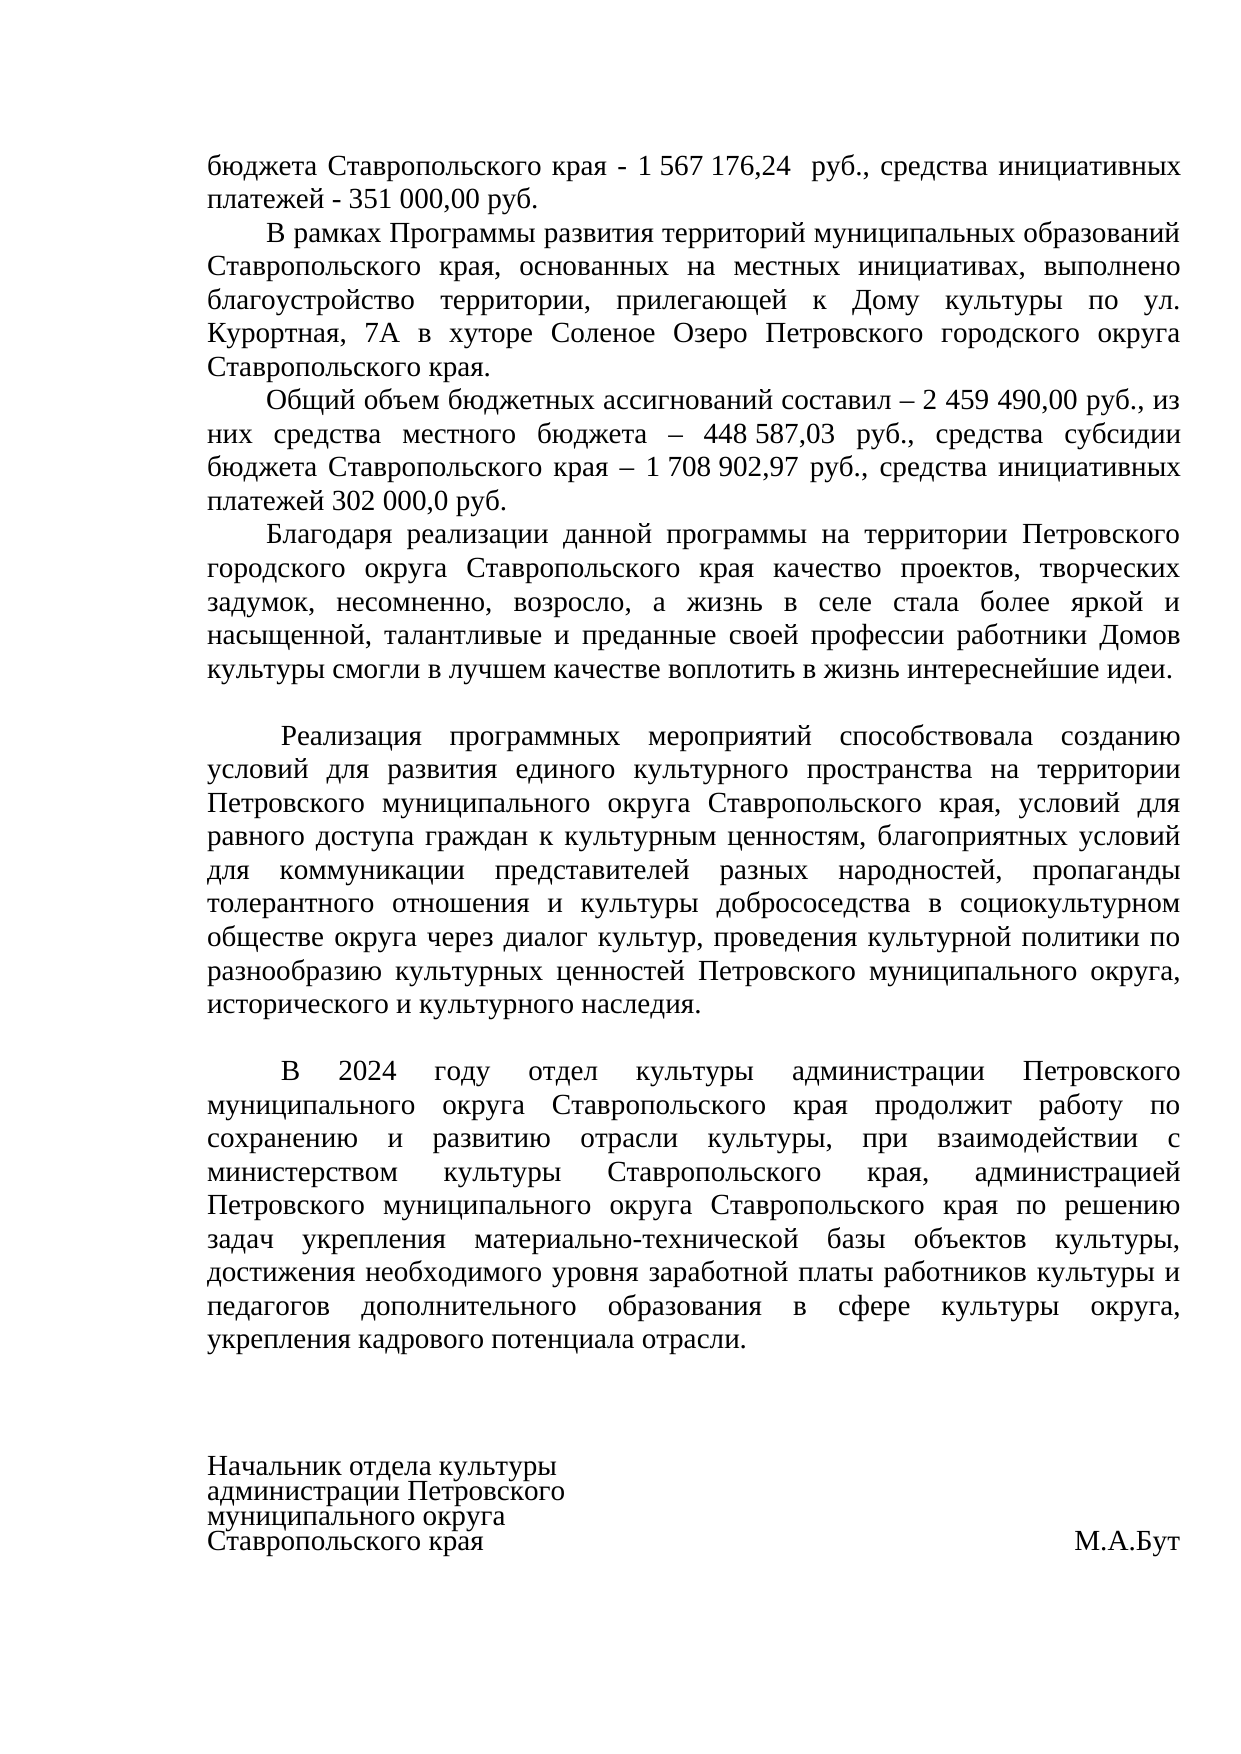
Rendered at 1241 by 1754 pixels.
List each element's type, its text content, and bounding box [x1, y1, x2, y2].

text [207, 148, 1181, 215]
text Начальник отдела культуры [207, 1456, 1181, 1481]
text В 2024 году отдел культуры администрации Петровского муниципального округа Ставропольского края продолжит работу по сохранению и развитию отрасли культуры, при взаимодействии с министерством культуры Ставропольского края, администрацией Петровского муниципального округа Ставропольского края по решению задач укрепления материально-технической базы объектов культуры, достижения необходимого уровня заработной платы работников культуры и педагогов дополнительного образования в сфере культуры округа, укрепления кадрового потенциала отрасли. [207, 1053, 1181, 1355]
text Благодаря реализации данной программы на территории Петровского городского округа Ставропольского края качество проектов, творческих задумок, несомненно, возросло, а жизнь в селе стала более яркой и насыщенной, талантливые и преданные своей профессии работники Домов культуры смогли в лучшем качестве воплотить в жизнь интереснейшие идеи. [207, 517, 1181, 684]
text муниципального округа [207, 1506, 1181, 1531]
text администрации Петровского [207, 1481, 1181, 1506]
text Общий объем бюджетных ассигнований составил – 2 459 490,00 руб., из них средства местного бюджета – 448 587,03 руб., средства субсидии бюджета Ставропольского края – 1 708 902,97 руб., средства инициативных платежей 302 000,0 руб. [207, 382, 1181, 517]
list В рамках Программы развития территорий муниципальных образований Ставропольского края, основанных на местных инициативах, выполнено благоустройство территории, прилегающей к Дому культуры по ул. Курортная, 7А в хуторе Соленое Озеро Петровского городского округа Ставропольского края. [207, 215, 1181, 382]
text Реализация программных мероприятий способствовала созданию условий для развития единого культурного пространства на территории Петровского муниципального округа Ставропольского края, условий для равного доступа граждан к культурным ценностям, благоприятных условий для коммуникации представителей разных народностей, пропаганды толерантного отношения и культуры добрососедства в социокультурном обществе округа через диалог культур, проведения культурной политики по разнообразию культурных ценностей Петровского муниципального округа, исторического и культурного наследия. [207, 718, 1181, 1020]
text Ставропольского края М.А.Бут [207, 1531, 1181, 1556]
